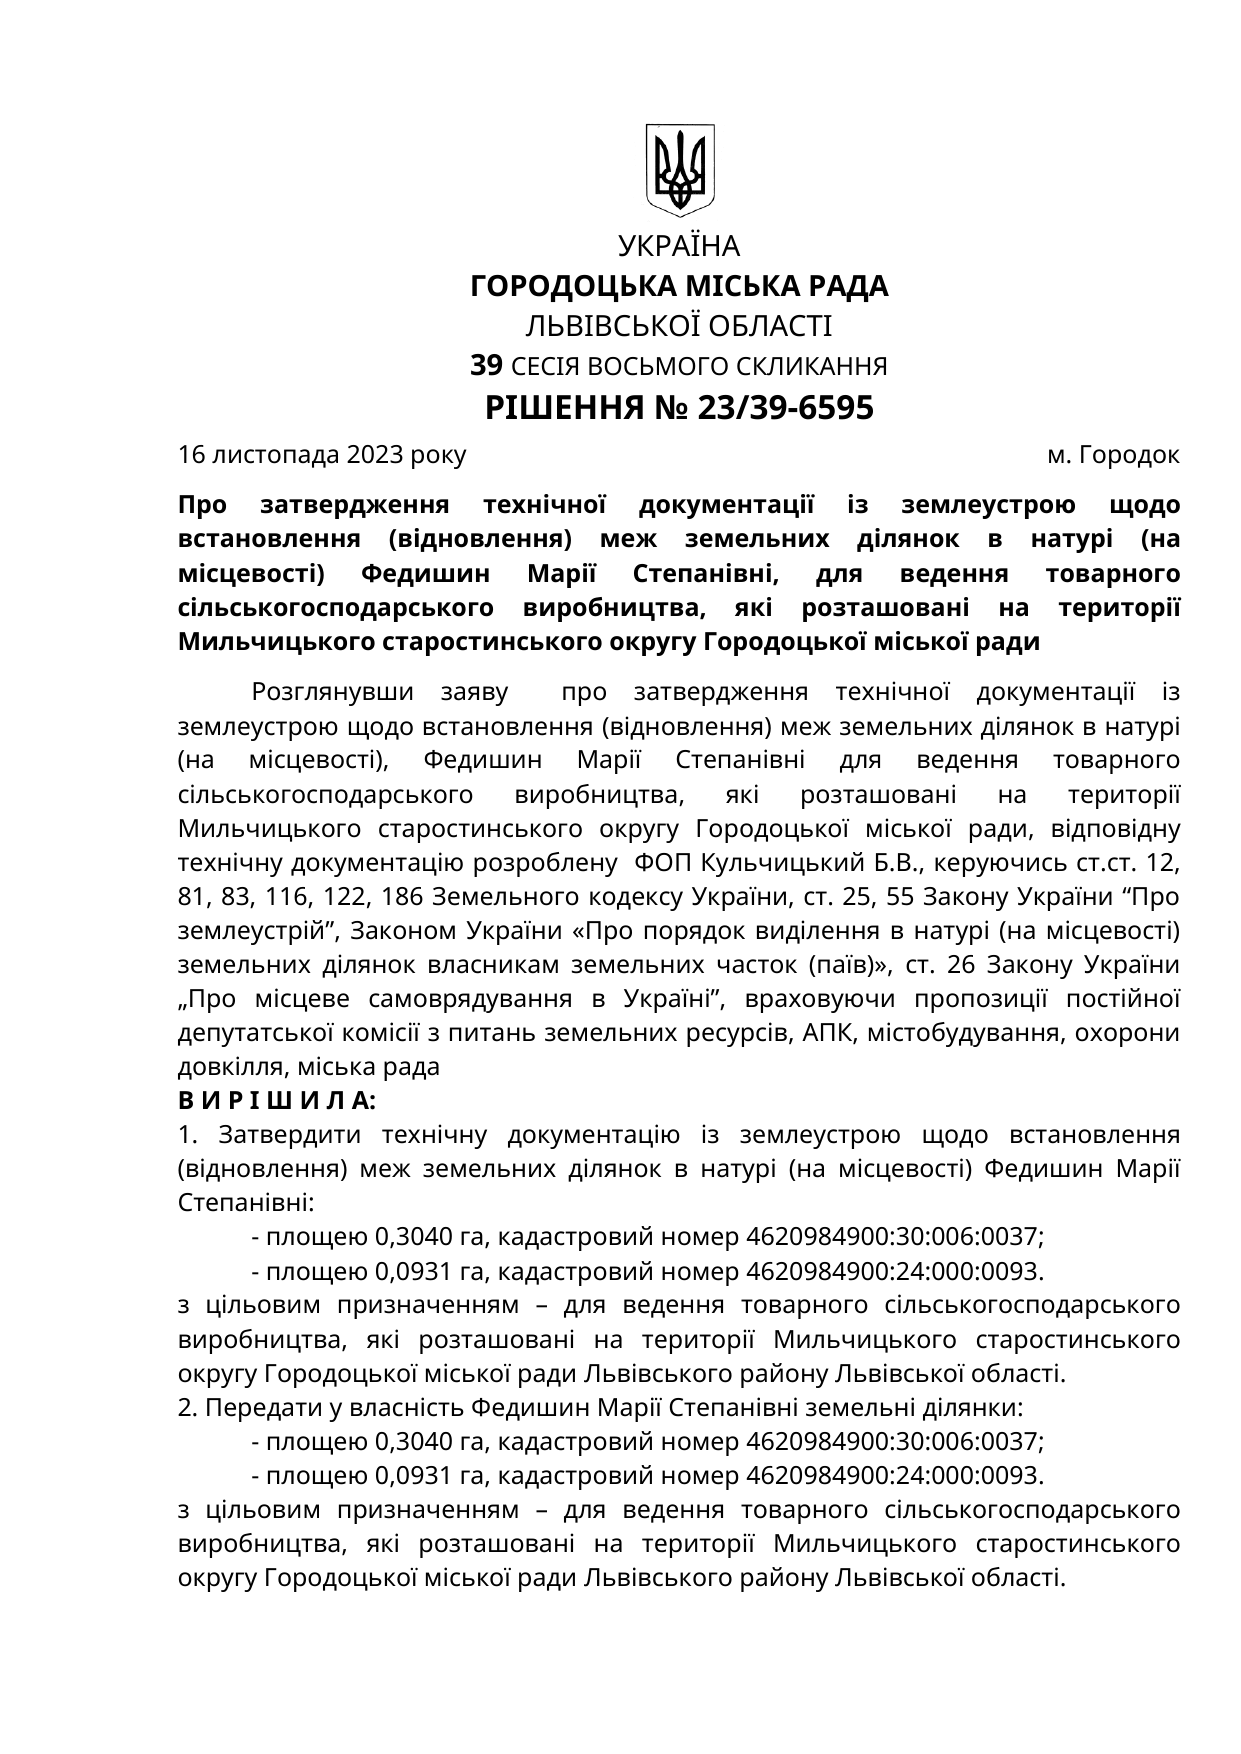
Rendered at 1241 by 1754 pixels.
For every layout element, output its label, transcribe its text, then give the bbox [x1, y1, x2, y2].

text з цільовим призначенням – для ведення товарного сільськогосподарського виробництва, які розташовані на території Мильчицького старостинського округу Городоцької міської ради Львівського району Львівської області. [177, 1287, 1182, 1389]
text ЛЬВІВСЬКОЇ ОБЛАСТІ [177, 305, 1181, 344]
text Розглянувши заяву про затвердження технічної документації із землеустрою щодо встановлення (відновлення) меж земельних ділянок в натурі (на місцевості), Федишин Марії Степанівні для ведення товарного сільськогосподарського виробництва, які розташовані на території Мильчицького старостинського округу Городоцької міської ради, відповідну технічну документацію розроблену ФОП Кульчицький Б.В., керуючись ст.ст. 12, 81, 83, 116, 122, 186 Земельного кодексу України, ст. 25, 55 Закону України “Про землеустрій”, Законом України «Про порядок виділення в натурі (на місцевості) земельних ділянок власникам земельних часток (паїв)», ст. 26 Закону України „Про місцеве самоврядування в Україні”, враховуючи пропозиції постійної депутатської комісії з питань земельних ресурсів, АПК, містобудування, охорони довкілля, міська рада [177, 674, 1182, 1083]
text - площею 0,3040 га, кадастровий номер 4620984900:30:006:0037; [177, 1219, 1182, 1253]
text РІШЕННЯ № 23/39-6595 [177, 384, 1181, 429]
text - площею 0,0931 га, кадастровий номер 4620984900:24:000:0093. [177, 1457, 1182, 1492]
text 39 сесія восьмого скликання [177, 344, 1181, 384]
text з цільовим призначенням – для ведення товарного сільськогосподарського виробництва, які розташовані на території Мильчицького старостинського округу Городоцької міської ради Львівського району Львівської області. [177, 1492, 1182, 1594]
picture [633, 118, 726, 222]
text - площею 0,0931 га, кадастровий номер 4620984900:24:000:0093. [177, 1253, 1182, 1287]
text УКРАЇНА [177, 225, 1181, 265]
text 1. Затвердити технічну документацію із землеустрою щодо встановлення (відновлення) меж земельних ділянок в натурі (на місцевості) Федишин Марії Степанівні: [177, 1117, 1182, 1219]
text ГОРОДОЦЬКА МІСЬКА РАДА [177, 265, 1181, 305]
text В И Р І Ш И Л А: [177, 1083, 1182, 1117]
text - площею 0,3040 га, кадастровий номер 4620984900:30:006:0037; [177, 1423, 1182, 1457]
text 2. Передати у власність Федишин Марії Степанівні земельні ділянки: [177, 1389, 1182, 1423]
text 16 листопада 2023 року м. Городок [177, 436, 1181, 470]
text Про затвердження технічної документації із землеустрою щодо встановлення (відновлення) меж земельних ділянок в натурі (на місцевості) Федишин Марії Степанівні, для ведення товарного сільськогосподарського виробництва, які розташовані на території Мильчицького старостинського округу Городоцької міської ради [177, 487, 1182, 657]
